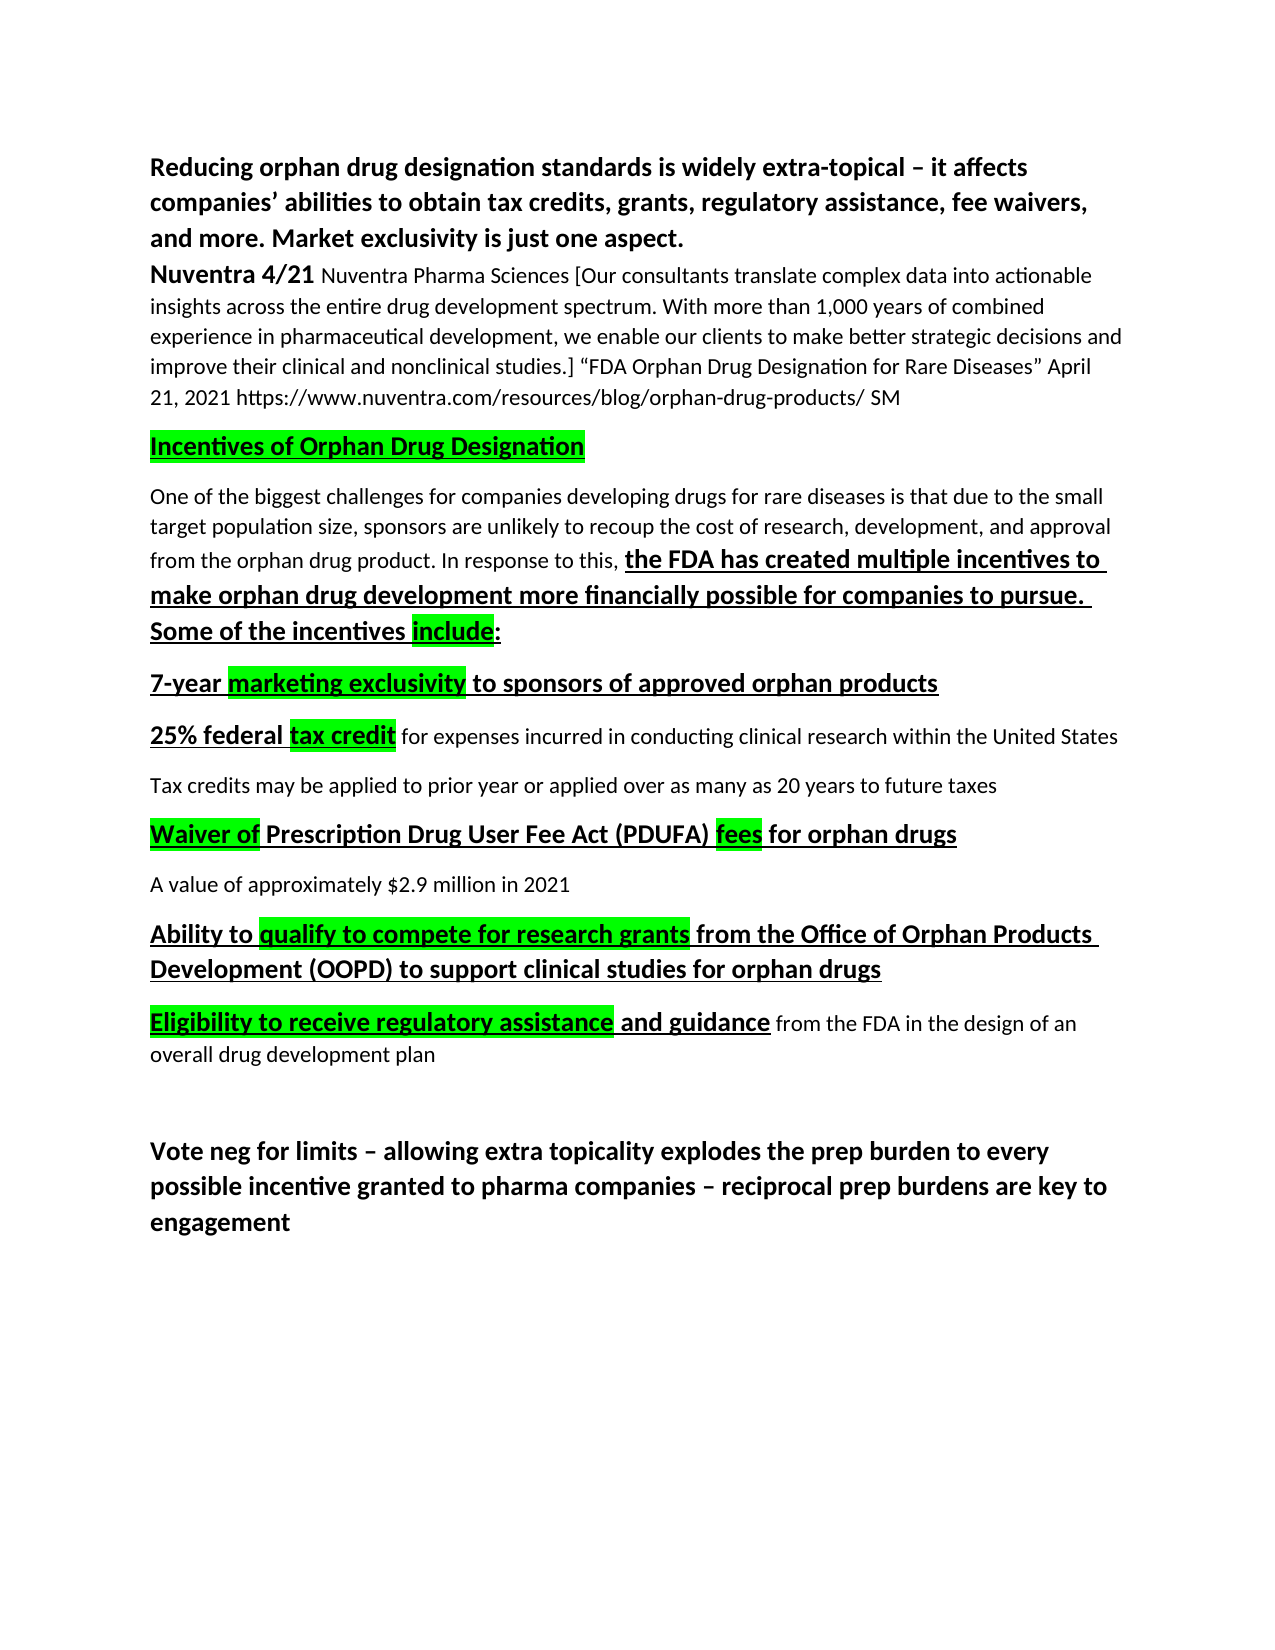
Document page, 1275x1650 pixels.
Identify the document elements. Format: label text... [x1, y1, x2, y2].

subtitle Vote neg for limits – allowing extra topicality explodes the prep burden to every possible incentive granted to pharma companies – reciprocal prep burdens are key to engagement [150, 1134, 1125, 1238]
text A value of approximately $2.9 million in 2021 [150, 870, 1125, 898]
text 7-year marketing exclusivity to sponsors of approved orphan products [466, 666, 1125, 699]
text Nuventra 4/21 Nuventra Pharma Sciences [Our consultants translate complex data into actionable insights across the entire drug development spectrum. With more than 1,000 years of combined experience in pharmaceutical development, we enable our clients to make better strategic decisions and improve their clinical and nonclinical studies.] “FDA Orphan Drug Designation for Rare Diseases” April 21, 2021 https://www.nuventra.com/resources/blog/orphan-drug-products/ SM [150, 257, 1125, 411]
text Ability to qualify to compete for research grants from the Office of Orphan Products Development (OOPD) to support clinical studies for orphan drugs [150, 917, 1125, 986]
text Tax credits may be applied to prior year or applied over as many as 20 years to future taxes [150, 771, 1125, 799]
text 25% federal tax credit for expenses incurred in conducting clinical research within the United States [150, 718, 1125, 752]
text Eligibility to receive regulatory assistance and guidance from the FDA in the design of an overall drug development plan [150, 1005, 1125, 1068]
text One of the biggest challenges for companies developing drugs for rare diseases is that due to the small target population size, sponsors are unlikely to recoup the cost of research, development, and approval from the orphan drug product. In response to this, the FDA has created multiple incentives to make orphan drug development more financially possible for companies to pursue. Some of the incentives include: [150, 482, 1125, 647]
subtitle Reducing orphan drug designation standards is widely extra-topical – it affects companies’ abilities to obtain tax credits, grants, regulatory assistance, fee waivers, and more. Market exclusivity is just one aspect. [150, 150, 1125, 254]
text Incentives of Orphan Drug Designation [150, 429, 1125, 463]
text Waiver of Prescription Drug User Fee Act (PDUFA) fees for orphan drugs [762, 818, 1125, 851]
text Waiver of Prescription Drug User Fee Act (PDUFA) fees for orphan drugs [260, 818, 716, 846]
